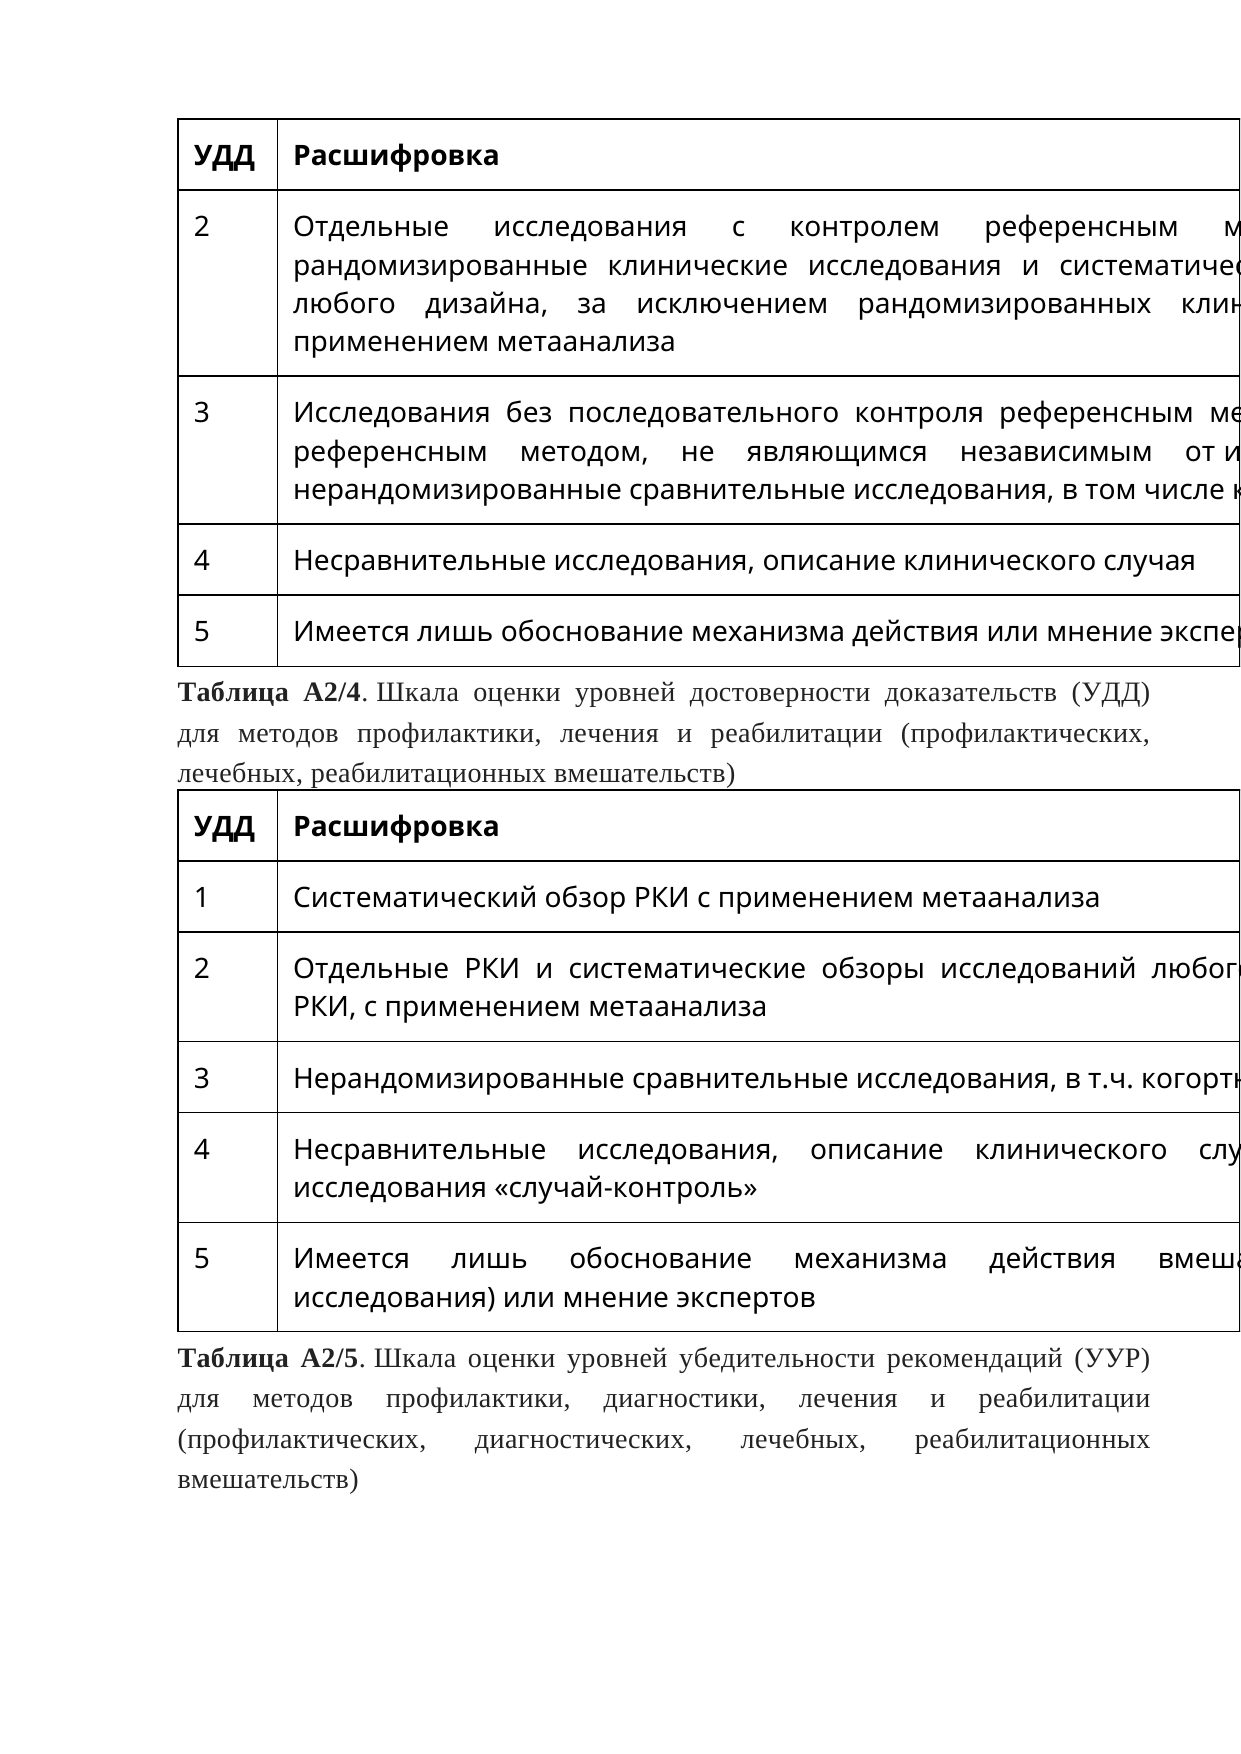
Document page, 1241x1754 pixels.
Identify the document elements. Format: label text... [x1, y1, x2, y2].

table_cell Отдельные РКИ и систематические обзоры исследований любого дизайна, за исключением РКИ, с применением метаанализа [278, 933, 1239, 1041]
table_cell 2 [179, 933, 277, 1041]
table_cell Нерандомизированные сравнительные исследования, в т.ч. когортные исследования [278, 1042, 1239, 1112]
table_header УДД [179, 791, 277, 860]
table_cell 1 [179, 862, 277, 931]
table_cell Несравнительные исследования, описание клинического случая или серии случаев, исследования «случай-контроль» [278, 1113, 1239, 1221]
table_cell Имеется лишь обоснование механизма действия или мнение экспертов [278, 596, 1239, 666]
table_cell Несравнительные исследования, описание клинического случая [278, 525, 1239, 594]
table_cell Исследования без последовательного контроля референсным методом или исследования с референсным методом, не являющимся независимым от исследуемого метода, или нерандомизированные сравнительные исследования, в том числе когортные исследования [278, 377, 1239, 523]
table_cell Отдельные исследования с контролем референсным методом или отдельные рандомизированные клинические исследования и систематические обзоры исследований любого дизайна, за исключением рандомизированных клинических исследований, с применением метаанализа [278, 191, 1239, 375]
text Таблица А2/5. Шкала оценки уровней убедительности рекомендаций (УУР) для методов профилактики, диагностики, лечения и реабилитации (профилактических, диагностических, лечебных, реабилитационных вмешательств) [177, 1332, 1152, 1495]
table_header Расшифровка [278, 120, 1239, 189]
table_cell 2 [179, 191, 277, 375]
table_cell 4 [179, 1113, 277, 1221]
table_cell 4 [179, 525, 277, 594]
table_cell Систематический обзор РКИ с применением метаанализа [278, 862, 1239, 931]
table_header Расшифровка [278, 791, 1239, 860]
text Таблица А2/4. Шкала оценки уровней достоверности доказательств (УДД) для методов профилактики, лечения и реабилитации (профилактических, лечебных, реабилитационных вмешательств) [177, 667, 1152, 789]
table_header УДД [179, 120, 277, 189]
table_cell 3 [179, 1042, 277, 1112]
table_cell Имеется лишь обоснование механизма действия вмешательства (доклинические исследования) или мнение экспертов [278, 1223, 1239, 1331]
table_cell 3 [179, 377, 277, 523]
table_cell 5 [179, 1223, 277, 1331]
table_cell 5 [179, 596, 277, 666]
